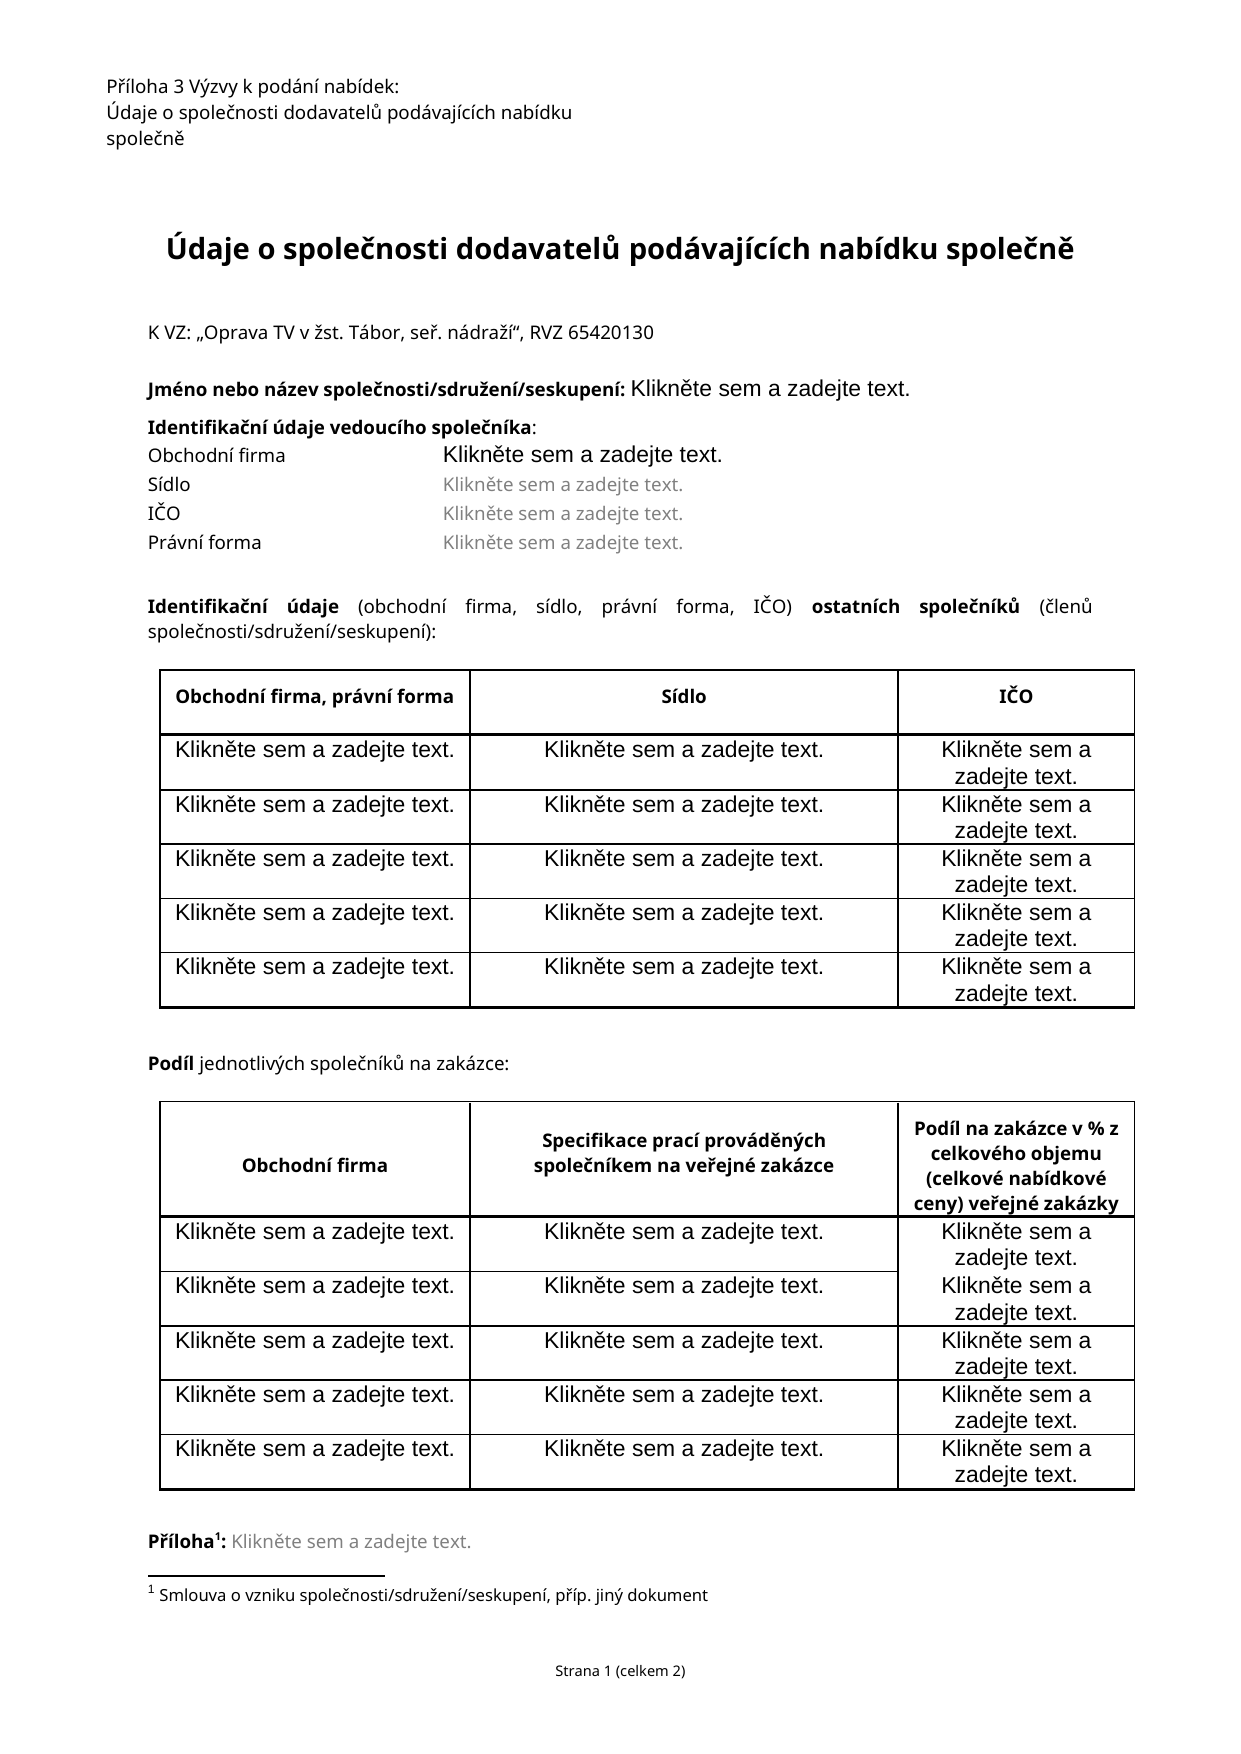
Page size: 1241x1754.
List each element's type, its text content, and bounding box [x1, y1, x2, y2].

text Obchodní firma [148, 440, 1093, 469]
text Identifikační údaje (obchodní firma, sídlo, právní forma, IČO) ostatních společníků (členů společnosti/sdružení/seskupení): [148, 593, 1093, 643]
text Identifikační údaje vedoucího společníka: [148, 415, 1093, 440]
text Jméno nebo název společnosti/sdružení/seskupení: [148, 371, 1093, 402]
table_header Obchodní firma, právní forma [161, 671, 469, 733]
table_header Obchodní firma [161, 1102, 470, 1215]
text Sídlo [148, 469, 1093, 498]
table_header Podíl na zakázce v % z celkového objemu (celkové nabídkové ceny) veřejné zakázky [899, 1102, 1134, 1215]
text Příloha: [148, 1528, 1093, 1553]
text Právní forma [148, 527, 1093, 556]
text K VZ: „Oprava TV v žst. Tábor, seř. nádraží“, RVZ 65420130 [148, 319, 1093, 345]
table_header Sídlo [471, 671, 897, 733]
table_header Specifikace prací prováděných společníkem na veřejné zakázce [471, 1102, 898, 1215]
text IČO [148, 498, 1093, 527]
table_header IČO [899, 671, 1134, 733]
title Údaje o společnosti dodavatelů podávajících nabídku společně [148, 228, 1093, 268]
text Podíl jednotlivých společníků na zakázce: [148, 1051, 1093, 1101]
